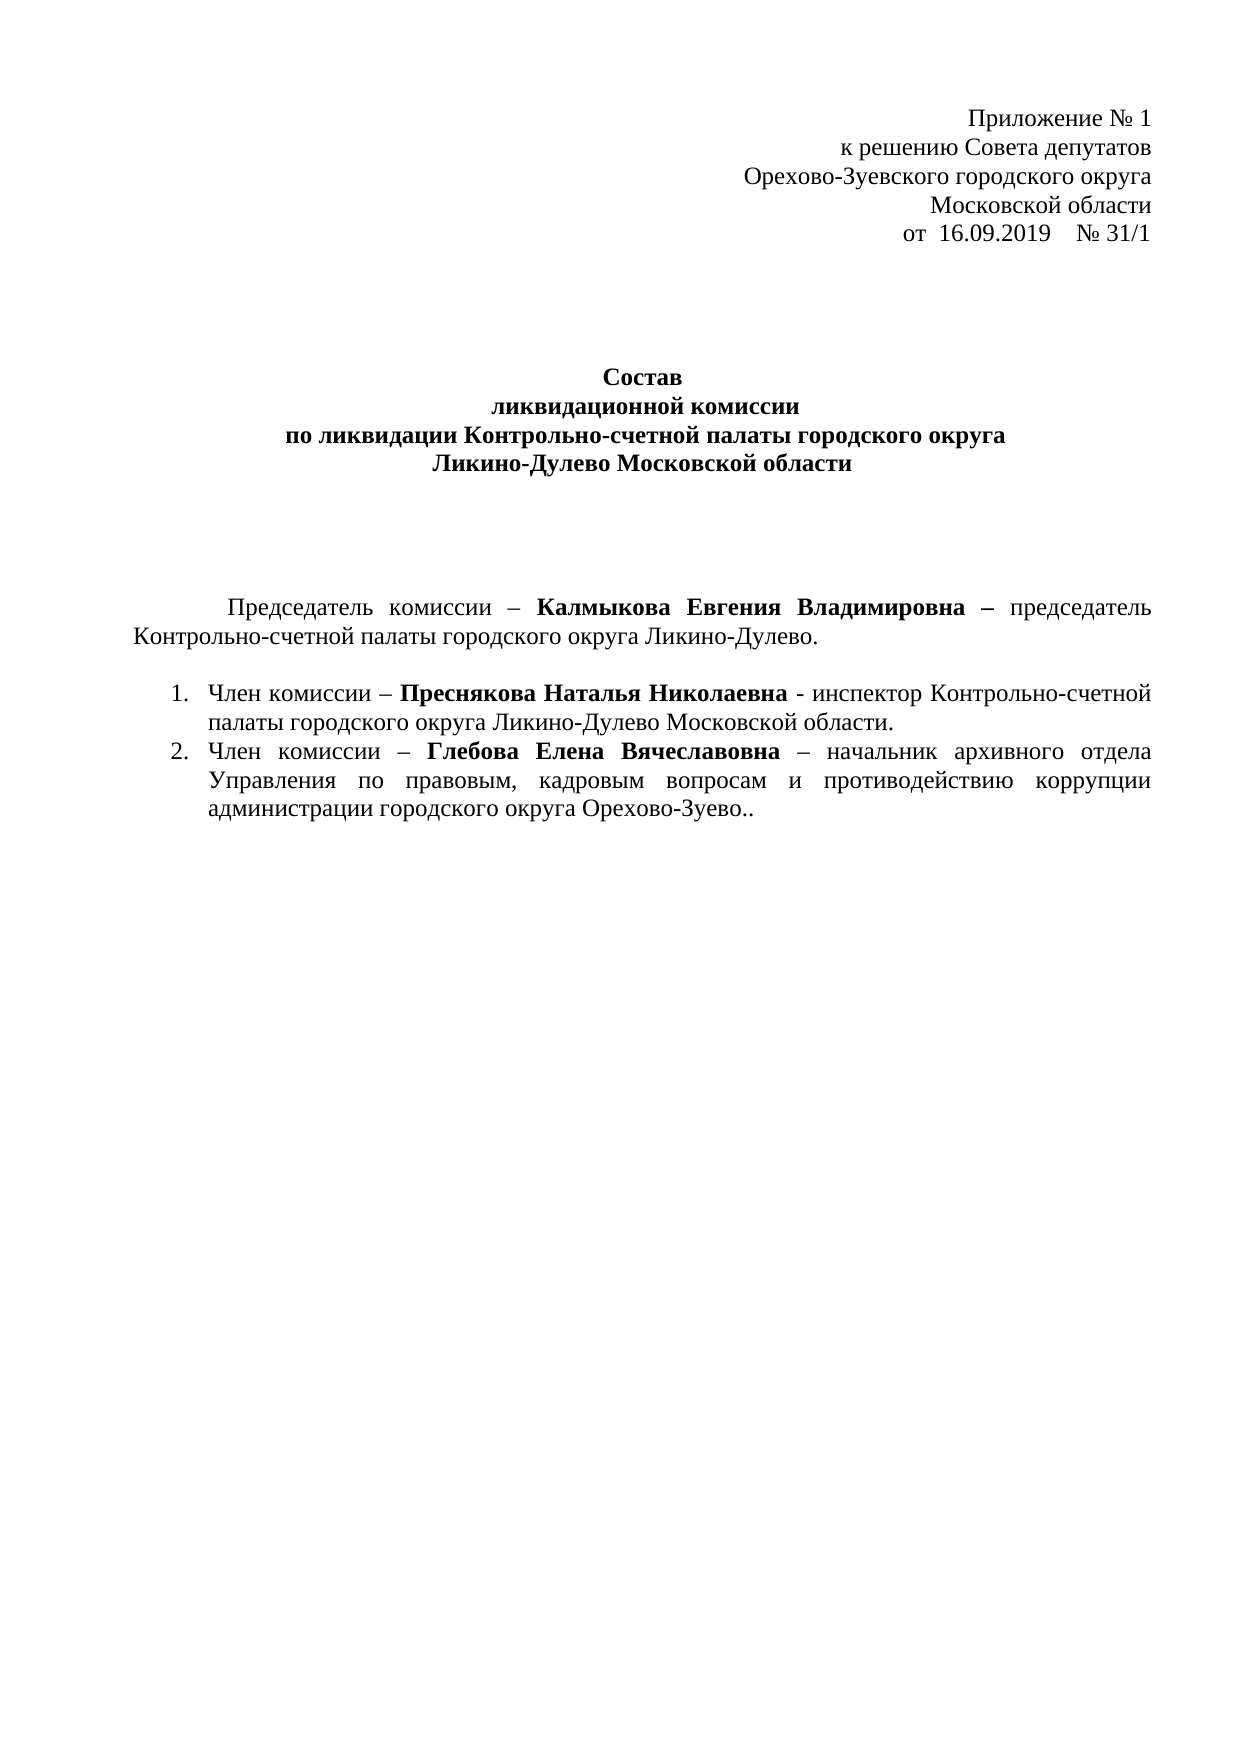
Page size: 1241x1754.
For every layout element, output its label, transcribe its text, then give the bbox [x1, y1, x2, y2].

text ликвидационной комиссии [133, 391, 1152, 420]
list Член комиссии – Глебова Елена Вячеславовна – начальник архивного отдела Управления по правовым, кадровым вопросам и противодействию коррупции администрации городского округа Орехово-Зуево.. [170, 736, 1152, 822]
text по ликвидации Контрольно-счетной палаты городского округа [133, 420, 1152, 448]
text к решению Совета депутатов [133, 132, 1152, 161]
text Орехово-Зуевского городского округа [133, 161, 1152, 190]
text Ликино-Дулево Московской области [133, 448, 1152, 477]
text Председатель комиссии – Калмыкова Евгения Владимировна – председатель Контрольно-счетной палаты городского округа Ликино-Дулево. [133, 592, 1152, 650]
text Состав [133, 362, 1152, 391]
text Московской области [133, 190, 1152, 218]
text Приложение № 1 [133, 103, 1152, 132]
text от 16.09.2019 № 31/1 [133, 218, 1152, 247]
list Член комиссии – Преснякова Наталья Николаевна - инспектор Контрольно-счетной палаты городского округа Ликино-Дулево Московской области. [170, 678, 1152, 736]
